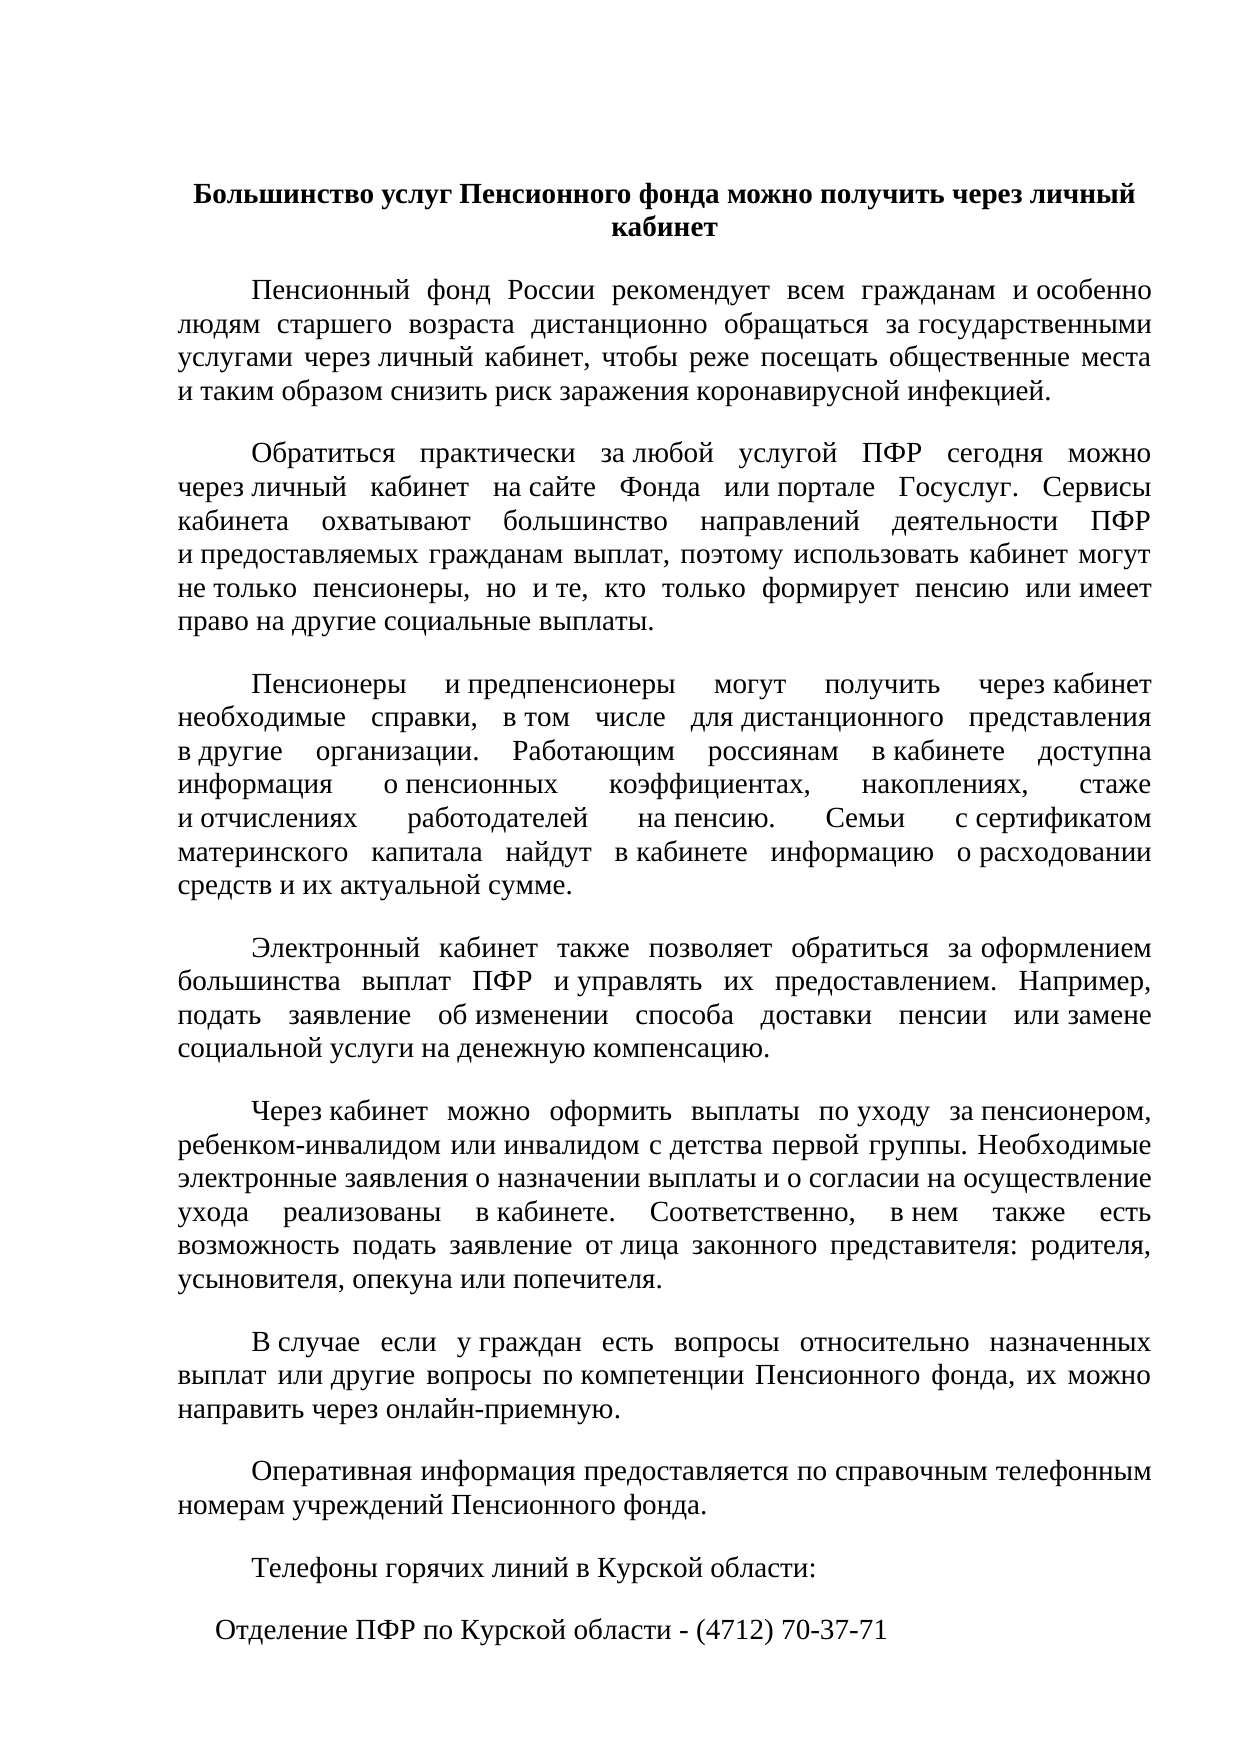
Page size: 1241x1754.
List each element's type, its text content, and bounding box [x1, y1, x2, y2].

text Большинство услуг Пенсионного фонда можно получить через личный кабинет [177, 176, 1152, 243]
text Оперативная информация предоставляется по справочным телефонным номерам учреждений Пенсионного фонда. [177, 1453, 1152, 1521]
text Обратиться практически за любой услугой ПФР сегодня можно через личный кабинет на сайте Фонда или портале Госуслуг. Сервисы кабинета охватывают большинство направлений деятельности ПФР и предоставляемых гражданам выплат, поэтому использовать кабинет могут не только пенсионеры, но и те, кто только формирует пенсию или имеет право на другие социальные выплаты. [177, 436, 1152, 637]
text Пенсионный фонд России рекомендует всем гражданам и особенно людям старшего возраста дистанционно обращаться за государственными услугами через личный кабинет, чтобы реже посещать общественные места и таким образом снизить риск заражения коронавирусной инфекцией. [177, 272, 1152, 406]
text Через кабинет можно оформить выплаты по уходу за пенсионером, ребенком-инвалидом или инвалидом с детства первой группы. Необходимые электронные заявления о назначении выплаты и о согласии на осуществление ухода реализованы в кабинете. Соответственно, в нем также есть возможность подать заявление от лица законного представителя: родителя, усыновителя, опекуна или попечителя. [177, 1093, 1152, 1294]
text Отделение ПФР по Курской области - (4712) 70-37-71 [177, 1612, 1152, 1646]
text В случае если у граждан есть вопросы относительно назначенных выплат или другие вопросы по компетенции Пенсионного фонда, их можно направить через онлайн-приемную. [177, 1324, 1152, 1424]
text Пенсионеры и предпенсионеры могут получить через кабинет необходимые справки, в том числе для дистанционного представления в другие организации. Работающим россиянам в кабинете доступна информация о пенсионных коэффициентах, накоплениях, стаже и отчислениях работодателей на пенсию. Семьи с сертификатом материнского капитала найдут в кабинете информацию о расходовании средств и их актуальной сумме. [177, 666, 1152, 901]
text Электронный кабинет также позволяет обратиться за оформлением большинства выплат ПФР и управлять их предоставлением. Например, подать заявление об изменении способа доставки пенсии или замене социальной услуги на денежную компенсацию. [177, 930, 1152, 1064]
text Телефоны горячих линий в Курской области: [177, 1550, 1152, 1583]
